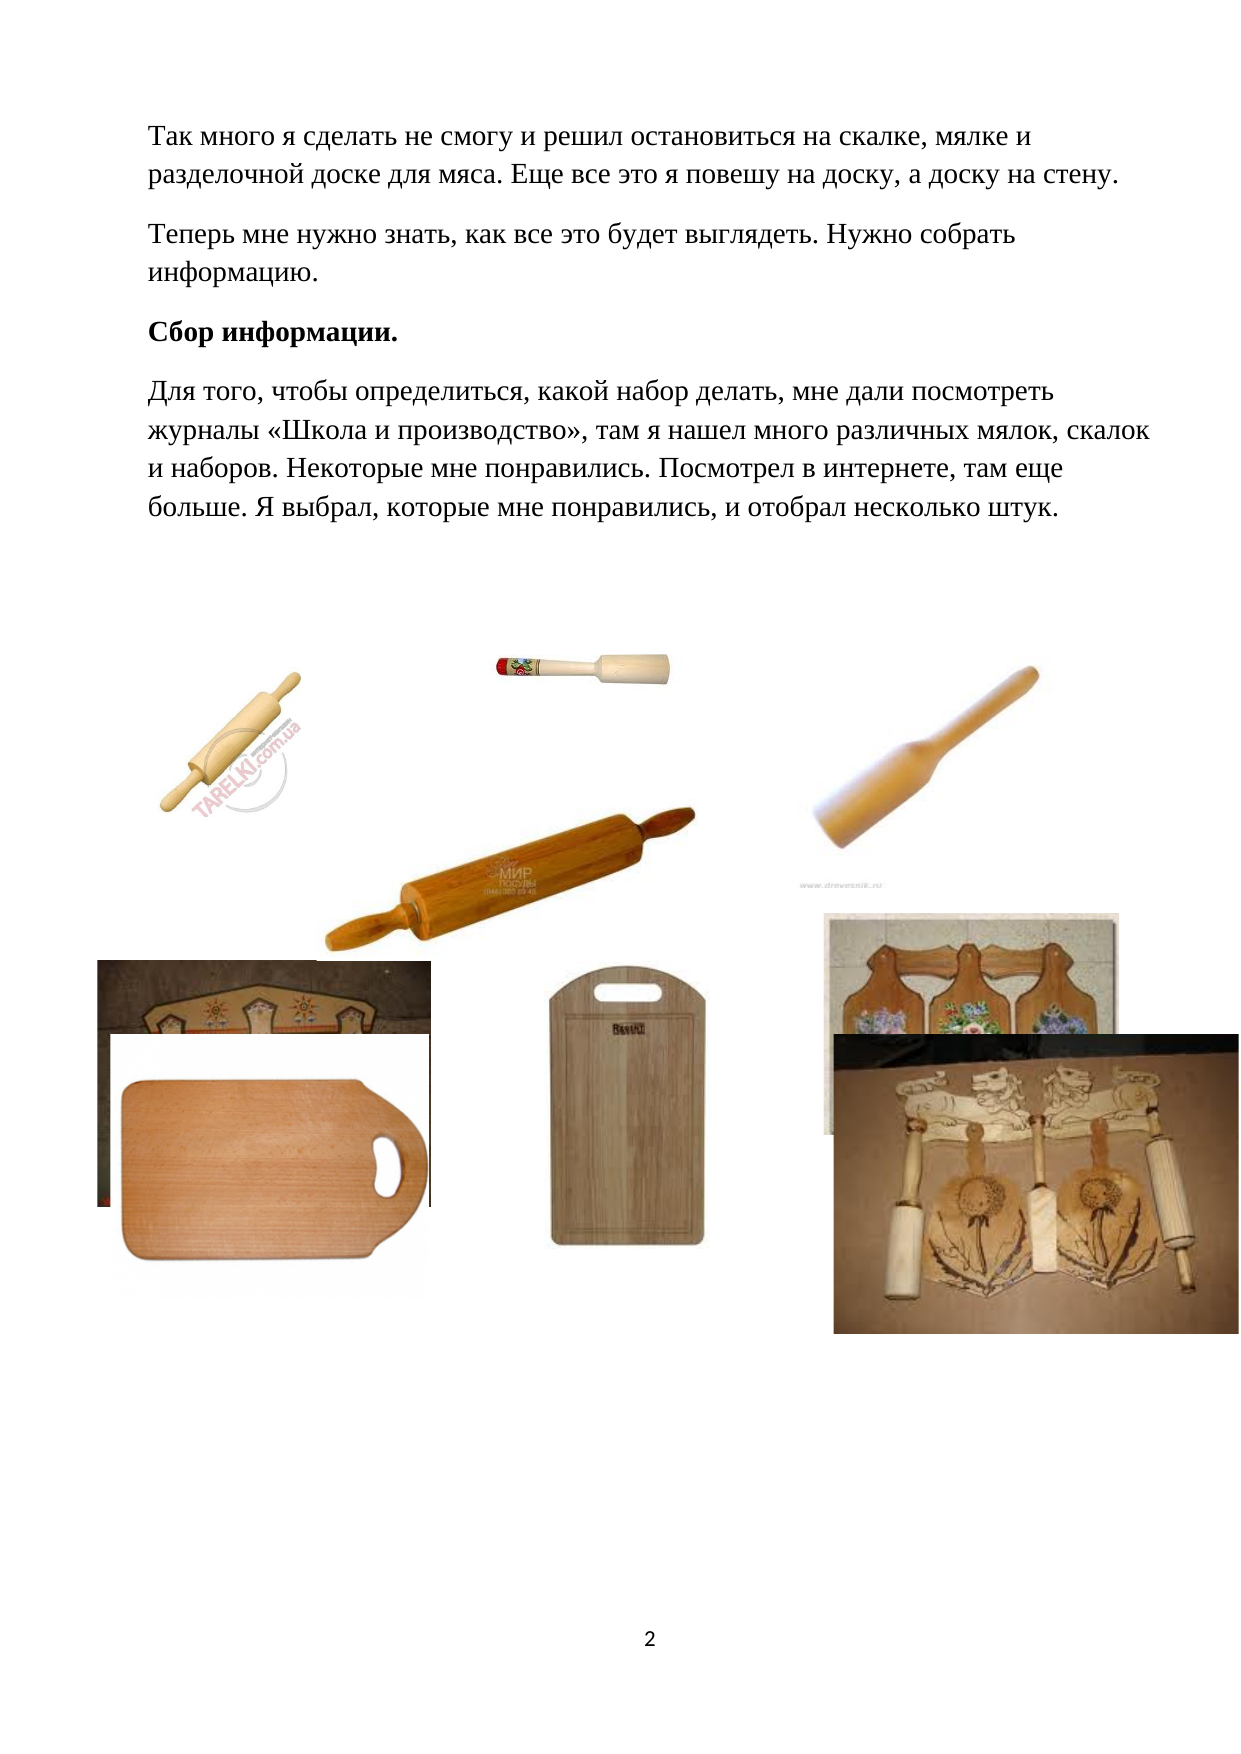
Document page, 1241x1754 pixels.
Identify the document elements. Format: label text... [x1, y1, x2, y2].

text Теперь мне нужно знать, как все это будет выглядеть. Нужно собрать информацию. [148, 216, 1152, 288]
text Сбор информации. [148, 314, 1152, 347]
text Так много я сделать не смогу и решил остановиться на скалке, мялке и разделочной доске для мяса. Еще все это я повешу на доску, а доску на стену. [148, 118, 1152, 190]
picture [797, 638, 1053, 888]
picture [823, 913, 1239, 1334]
picture [482, 568, 683, 768]
picture [151, 667, 302, 815]
text Для того, чтобы определиться, какой набор делать, мне дали посмотреть журналы «Школа и производство», там я нашел много различных мялок, скалок и наборов. Некоторые мне понравились. Посмотрел в интернете, там еще больше. Я выбрал, которые мне понравились, и отобрал несколько штук. [148, 373, 1152, 522]
picture [97, 789, 773, 1300]
